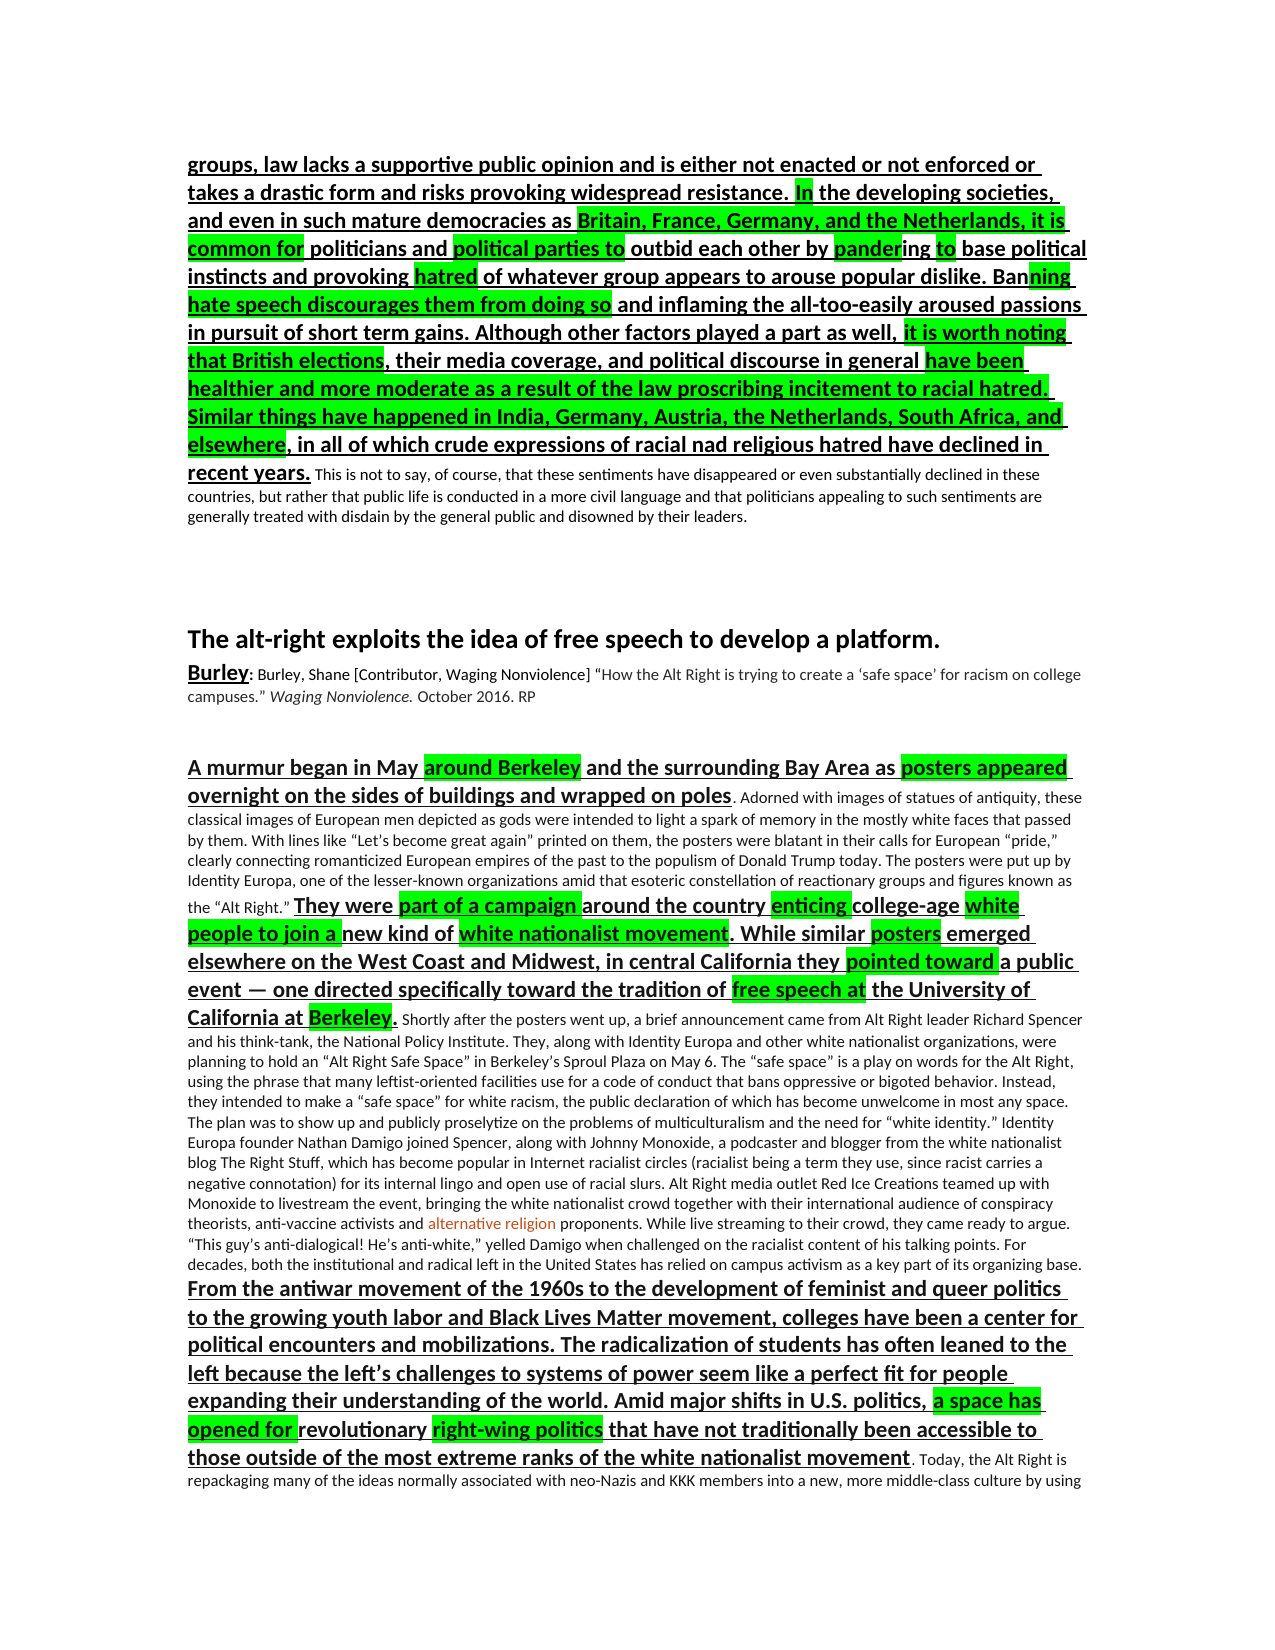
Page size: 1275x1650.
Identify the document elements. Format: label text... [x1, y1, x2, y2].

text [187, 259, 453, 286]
subtitle The alt-right exploits the idea of free speech to develop a platform. [187, 623, 1087, 656]
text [187, 150, 1087, 258]
text Burley: Burley, Shane [Contributor, Waging Nonviolence] “How the Alt Right is trying to create a ‘safe space’ for racism on college campuses.” Waging Nonviolence. October 2016. RP [187, 658, 1087, 707]
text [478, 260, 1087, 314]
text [187, 753, 1087, 1491]
